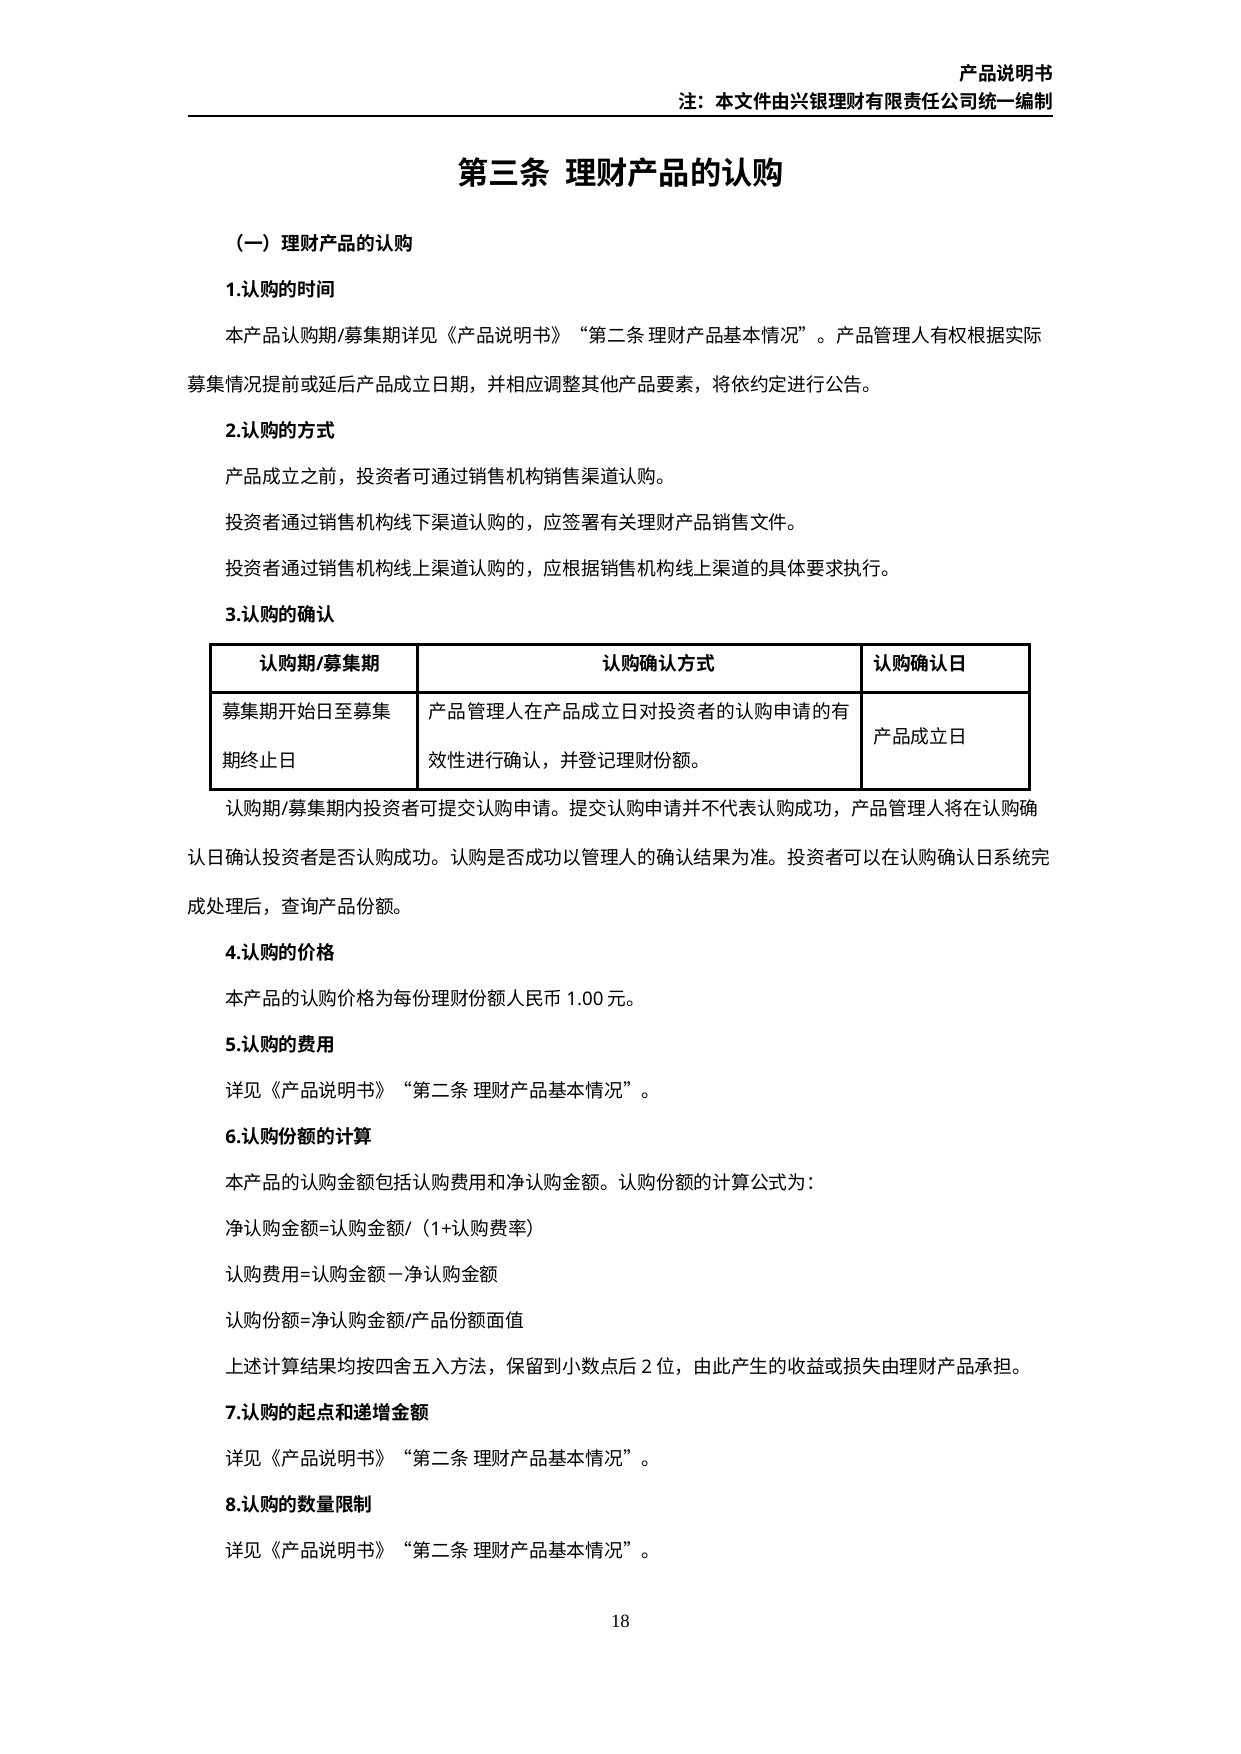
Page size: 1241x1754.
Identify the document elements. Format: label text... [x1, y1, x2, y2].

text 2.认购的方式 [187, 413, 1053, 445]
text 产品成立之前，投资者可通过销售机构销售渠道认购。 [187, 459, 1053, 491]
text 认购期/募集期内投资者可提交认购申请。提交认购申请并不代表认购成功，产品管理人将在认购确认日确认投资者是否认购成功。认购是否成功以管理人的确认结果为准。投资者可以在认购确认日系统完成处理后，查询产品份额。 [187, 791, 1053, 921]
text 投资者通过销售机构线下渠道认购的，应签署有关理财产品销售文件。 [187, 505, 1053, 537]
text 详见《产品说明书》“第二条 理财产品基本情况”。 [187, 1533, 1053, 1566]
text 上述计算结果均按四舍五入方法，保留到小数点后2位，由此产生的收益或损失由理财产品承担。 [187, 1349, 1053, 1382]
text 1.认购的时间 [187, 272, 1053, 304]
text 认购费用=认购金额－净认购金额 [187, 1257, 1053, 1289]
text 本产品的认购价格为每份理财份额人民币1.00元。 [187, 981, 1053, 1013]
table_header 认购确认方式 [419, 646, 860, 691]
subtitle 第三条 理财产品的认购 [187, 138, 1053, 203]
text 3.认购的确认 [187, 597, 1053, 629]
table_cell 产品管理人在产品成立日对投资者的认购申请的有效性进行确认，并登记理财份额。 [419, 694, 860, 788]
text 7.认购的起点和递增金额 [187, 1395, 1053, 1428]
text 详见《产品说明书》“第二条 理财产品基本情况”。 [187, 1073, 1053, 1105]
table_cell 募集期开始日至募集期终止日 [212, 694, 416, 788]
text 4.认购的价格 [187, 935, 1053, 967]
text 8.认购的数量限制 [187, 1487, 1053, 1520]
text 6.认购份额的计算 [187, 1119, 1053, 1151]
text 净认购金额=认购金额/（1+认购费率） [187, 1211, 1053, 1243]
table_cell 产品成立日 [863, 694, 1028, 788]
text （一）理财产品的认购 [187, 226, 1053, 258]
text 本产品认购期/募集期详见《产品说明书》“第二条 理财产品基本情况”。产品管理人有权根据实际募集情况提前或延后产品成立日期，并相应调整其他产品要素，将依约定进行公告。 [187, 318, 1053, 399]
text 投资者通过销售机构线上渠道认购的，应根据销售机构线上渠道的具体要求执行。 [187, 551, 1053, 583]
text 认购份额=净认购金额/产品份额面值 [187, 1303, 1053, 1336]
table_header 认购确认日 [863, 646, 1028, 691]
text 本产品的认购金额包括认购费用和净认购金额。认购份额的计算公式为： [187, 1165, 1053, 1197]
text 5.认购的费用 [187, 1027, 1053, 1059]
text 详见《产品说明书》“第二条 理财产品基本情况”。 [187, 1441, 1053, 1474]
table_header 认购期/募集期 [212, 646, 416, 691]
